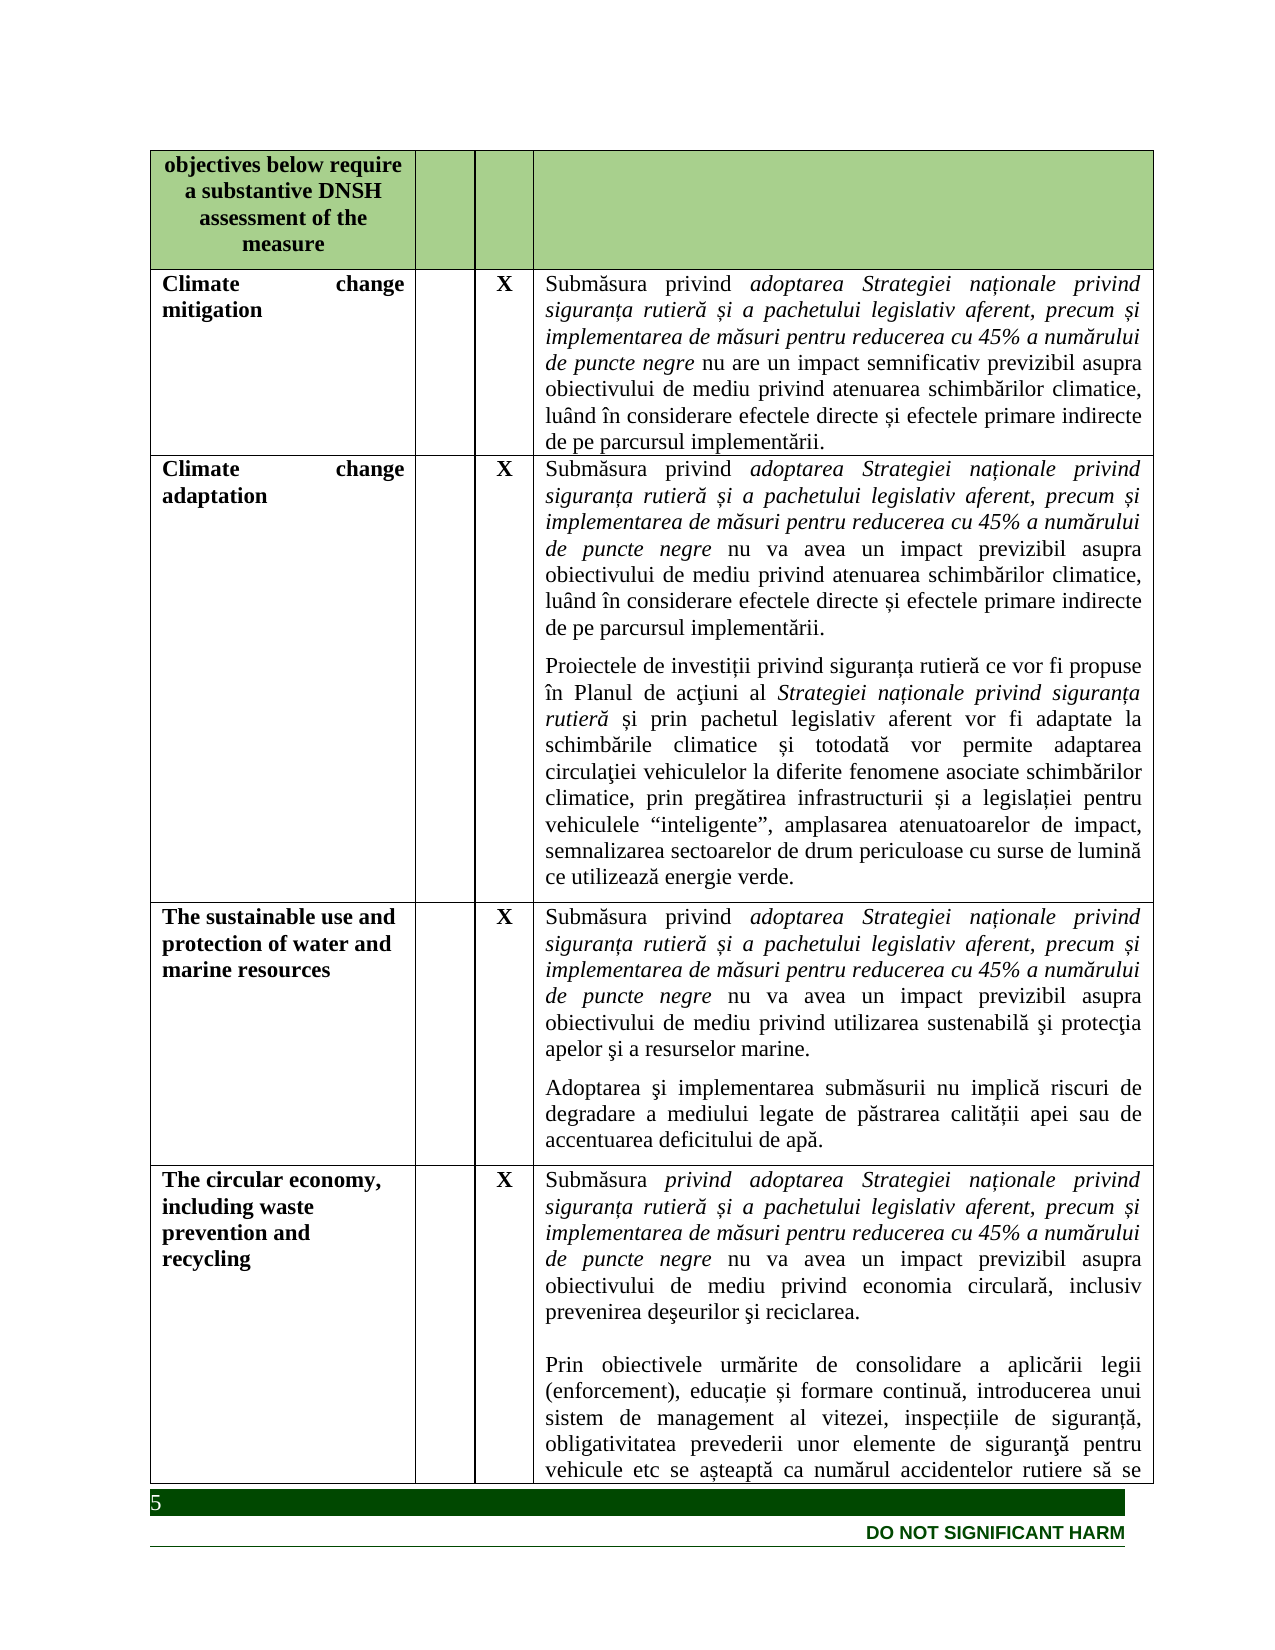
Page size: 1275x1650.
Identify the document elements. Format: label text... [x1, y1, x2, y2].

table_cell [534, 1166, 1153, 1483]
table_cell X [476, 456, 533, 902]
table_cell X [476, 270, 533, 454]
table_cell Submăsura privind adoptarea Strategiei naționale privind siguranța rutieră și a pachetului legislativ aferent, precum și implementarea de măsuri pentru reducerea cu 45% a numărului de puncte negre nu are un impact semnificativ previzibil asupra obiectivului de mediu privind atenuarea schimbărilor climatice, luȃnd în considerare efectele directe și efectele primare indirecte de pe parcursul implementării. [534, 270, 1153, 454]
table_cell Climate change mitigation [151, 270, 415, 454]
table_cell Submăsura privind adoptarea Strategiei naționale privind siguranța rutieră și a pachetului legislativ aferent, precum și implementarea de măsuri pentru reducerea cu 45% a numărului de puncte negre nu va avea un impact previzibil asupra obiectivului de mediu privind utilizarea sustenabilă şi protecţia apelor şi a resurselor marine. Adoptarea şi implementarea submăsurii nu implică riscuri de degradare a mediului legate de păstrarea calității apei sau de accentuarea deficitului de apă. [534, 903, 1153, 1165]
table_cell X [476, 903, 533, 1165]
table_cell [151, 1166, 415, 1483]
table_cell [416, 270, 474, 454]
table_cell X [476, 1166, 533, 1483]
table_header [151, 151, 415, 269]
table_header Yes [416, 151, 474, 269]
table_cell [416, 1166, 474, 1483]
table_cell [416, 903, 474, 1165]
table_cell [416, 456, 474, 902]
table_cell Submăsura privind adoptarea Strategiei naționale privind siguranța rutieră și a pachetului legislativ aferent, precum și implementarea de măsuri pentru reducerea cu 45% a numărului de puncte negre nu va avea un impact previzibil asupra obiectivului de mediu privind atenuarea schimbărilor climatice, luȃnd în considerare efectele directe și efectele primare indirecte de pe parcursul implementării. Proiectele de investiții privind siguranța rutieră ce vor fi propuse în Planul de acţiuni al Strategiei naționale privind siguranța rutieră și prin pachetul legislativ aferent vor fi adaptate la schimbările climatice și totodată vor permite adaptarea circulaţiei vehiculelor la diferite fenomene asociate schimbărilor climatice, prin pregătirea infrastructurii și a legislației pentru vehiculele “inteligente”, amplasarea atenuatoarelor de impact, semnalizarea sectoarelor de drum periculoase cu surse de lumină ce utilizează energie verde. [534, 456, 1153, 902]
table_header No [476, 151, 533, 269]
table_cell The sustainable use and protection of water and marine resources [151, 903, 415, 1165]
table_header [534, 151, 1153, 269]
table_cell Climate change adaptation [151, 456, 415, 902]
